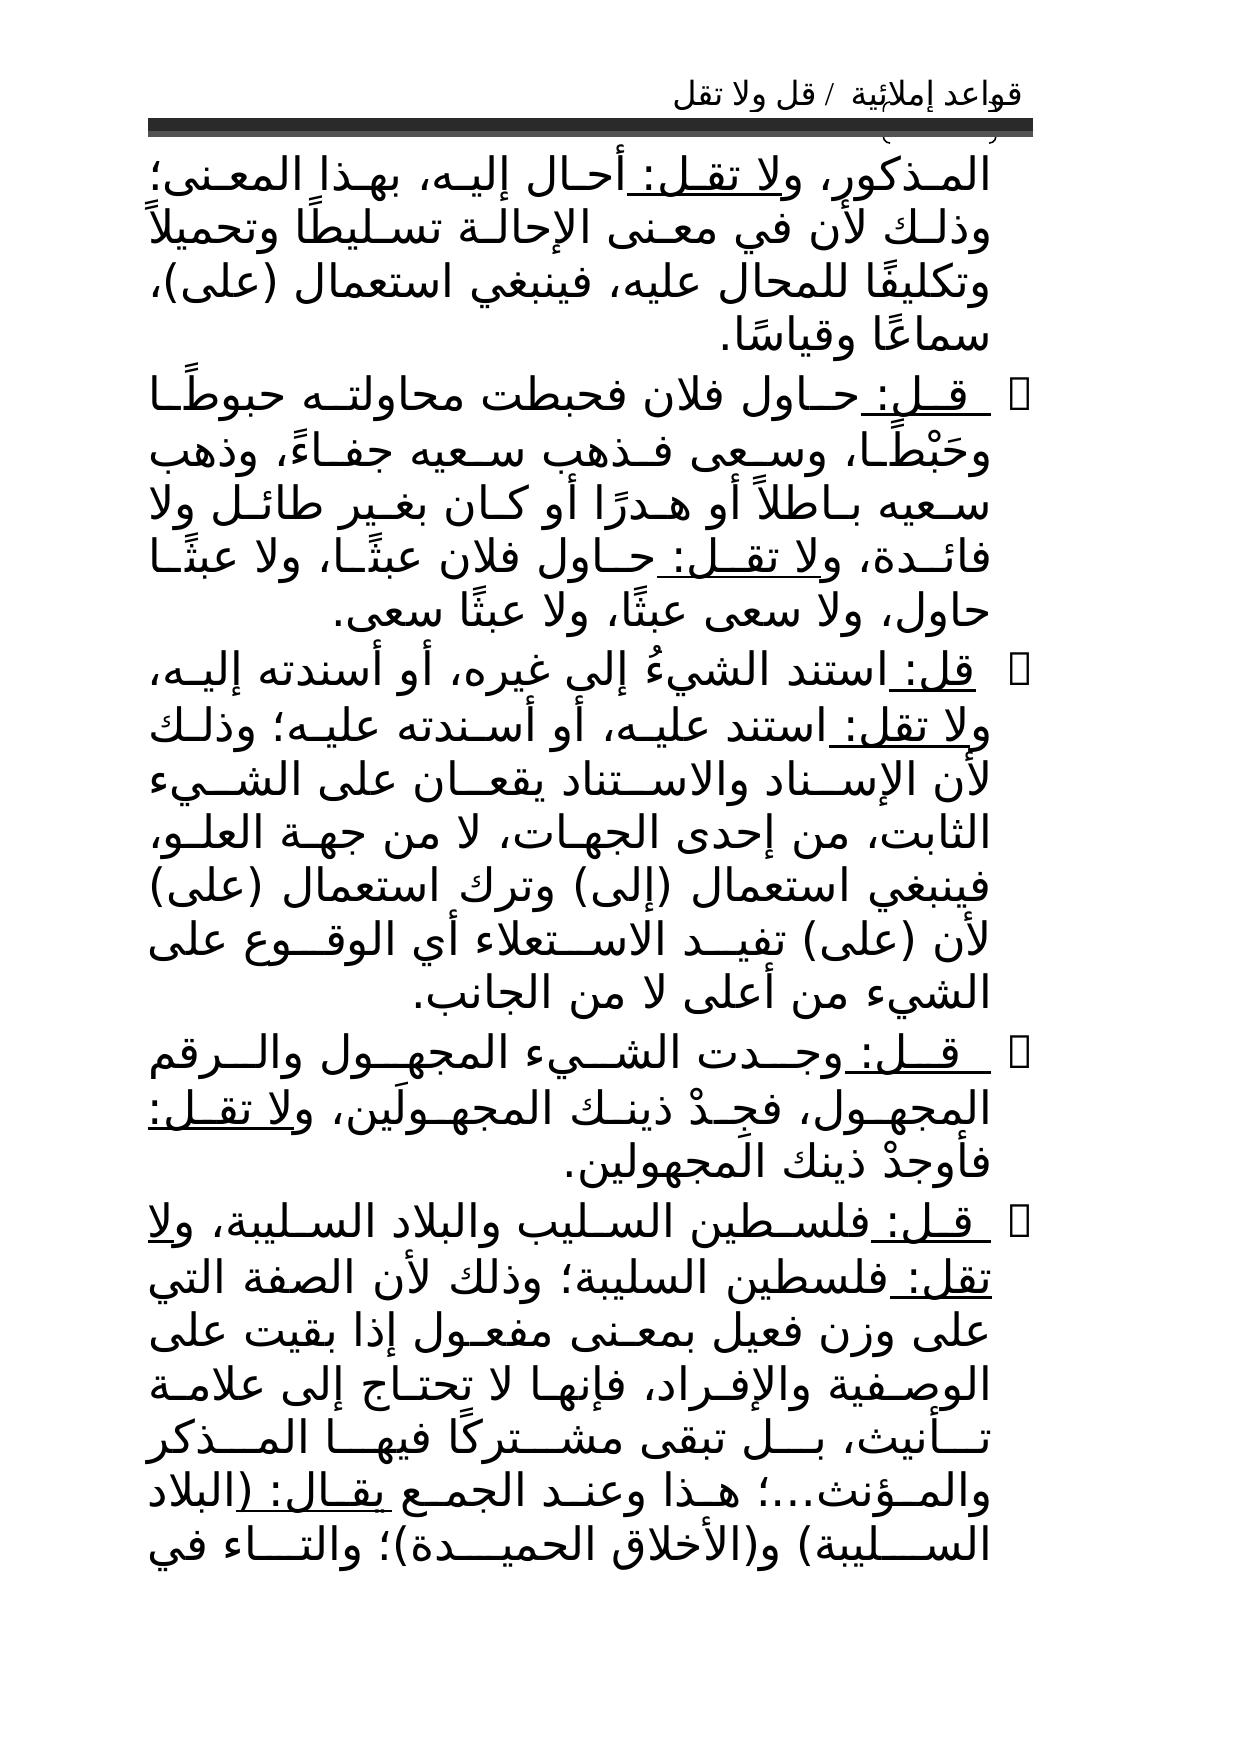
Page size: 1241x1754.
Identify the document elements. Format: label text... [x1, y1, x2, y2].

text  قل: حاول فلان فحبطت محاولته حبوطًا وحَبْطًا، وسعى فذهب سعيه جفاءً، وذهب سعيه باطلاً أو هدرًا أو كان بغير طائل ولا فائدة، ولا تقل: حاول فلان عبثًا، ولا عبثًا حاول، ولا سعى عبثًا، ولا عبثًا سعى. [148, 361, 1033, 637]
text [148, 148, 1033, 361]
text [148, 1188, 1033, 1571]
text  قل: استند الشيءُ إلى غيره، أو أسندته إليه، ولا تقل: استند عليه، أو أسندته عليه؛ وذلك لأن الإسناد والاستناد يقعان على الشيء الثابت، من إحدى الجهات، لا من جهة العلو، فينبغي استعمال (إلى) وترك استعمال (على) لأن (على) تفيد الاستعلاء أي الوقوع على الشيء من أعلى لا من الجانب. [148, 637, 1033, 1019]
text  قل: وجدت الشيء المجهول والرقم المجهول، فجِدْ ذينك المجهولَين، ولا تقل: فأوجدْ ذينك المجهولين. [148, 1019, 1033, 1188]
